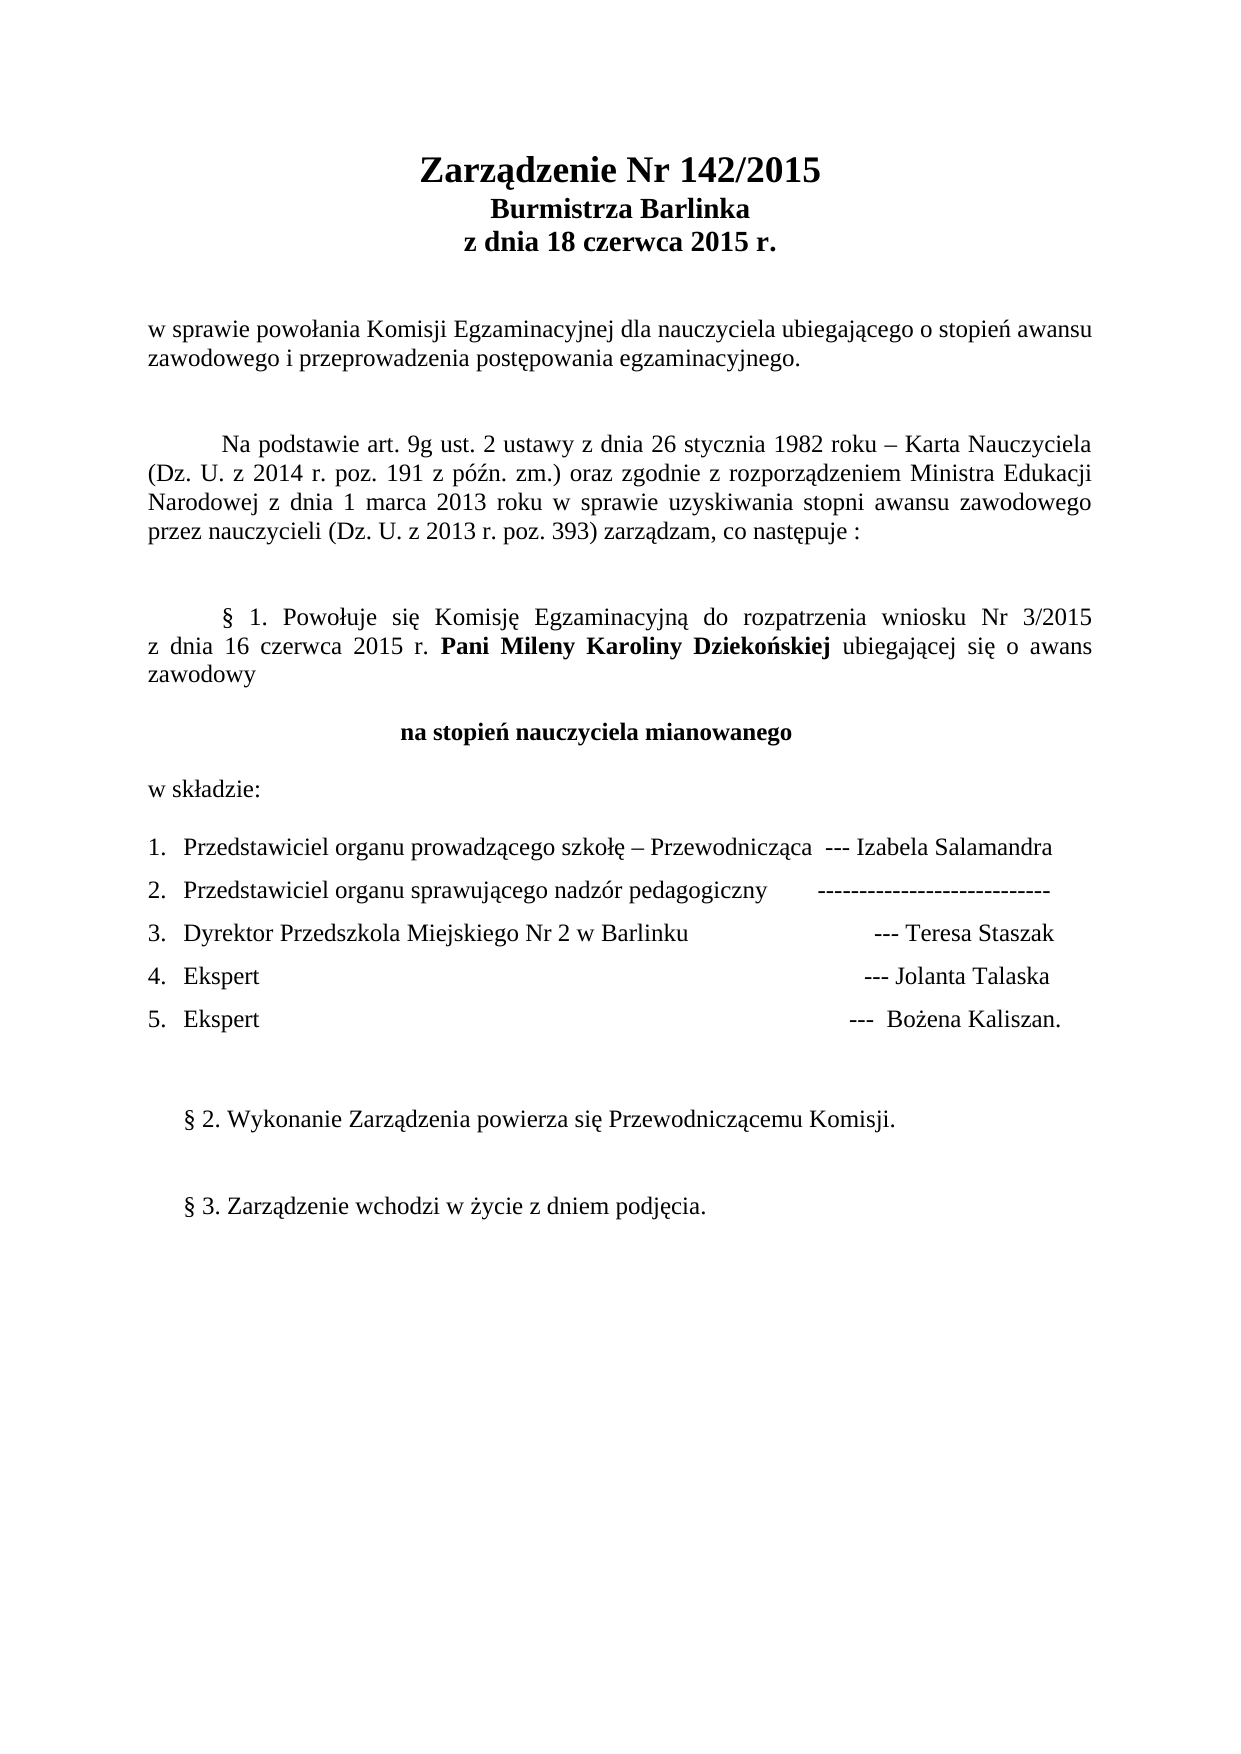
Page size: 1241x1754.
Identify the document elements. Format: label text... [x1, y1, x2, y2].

list Przedstawiciel organu prowadzącego szkołę – Przewodnicząca --- Izabela Salamandra [148, 832, 1093, 861]
text Na podstawie art. 9g ust. 2 ustawy z dnia 26 stycznia 1982 roku – Karta Nauczyciela (Dz. U. z 2014 r. poz. 191 z późn. zm.) oraz zgodnie z rozporządzeniem Ministra Edukacji Narodowej z dnia 1 marca 2013 roku w sprawie uzyskiwania stopni awansu zawodowego przez nauczycieli (Dz. U. z 2013 r. poz. 393) zarządzam, co następuje : [148, 429, 1093, 544]
list Przedstawiciel organu sprawującego nadzór pedagogiczny ---------------------------- [148, 875, 1093, 904]
text § 2. Wykonanie Zarządzenia powierza się Przewodniczącemu Komisji. [148, 1104, 1093, 1133]
text w sprawie powołania Komisji Egzaminacyjnej dla nauczyciela ubiegającego o stopień awansu zawodowego i przeprowadzenia postępowania egzaminacyjnego. [148, 314, 1093, 372]
text Burmistrza Barlinka [148, 191, 1093, 224]
text Zarządzenie Nr 142/2015 [148, 148, 1093, 191]
text na stopień nauczyciela mianowanego [148, 717, 1093, 746]
text z dnia 18 czerwca 2015 r. [148, 224, 1093, 258]
text § 3. Zarządzenie wchodzi w życie z dniem podjęcia. [148, 1191, 1093, 1219]
list Ekspert --- Jolanta Talaska [148, 961, 1093, 990]
list Ekspert --- Bożena Kaliszan. [148, 1004, 1093, 1033]
list Dyrektor Przedszkola Miejskiego Nr 2 w Barlinku --- Teresa Staszak [148, 918, 1093, 947]
text w składzie: [148, 774, 1093, 803]
text § 1. Powołuje się Komisję Egzaminacyjną do rozpatrzenia wniosku Nr 3/2015 z dnia 16 czerwca 2015 r. Pani Mileny Karoliny Dziekońskiej ubiegającej się o awans zawodowy [148, 602, 1093, 688]
